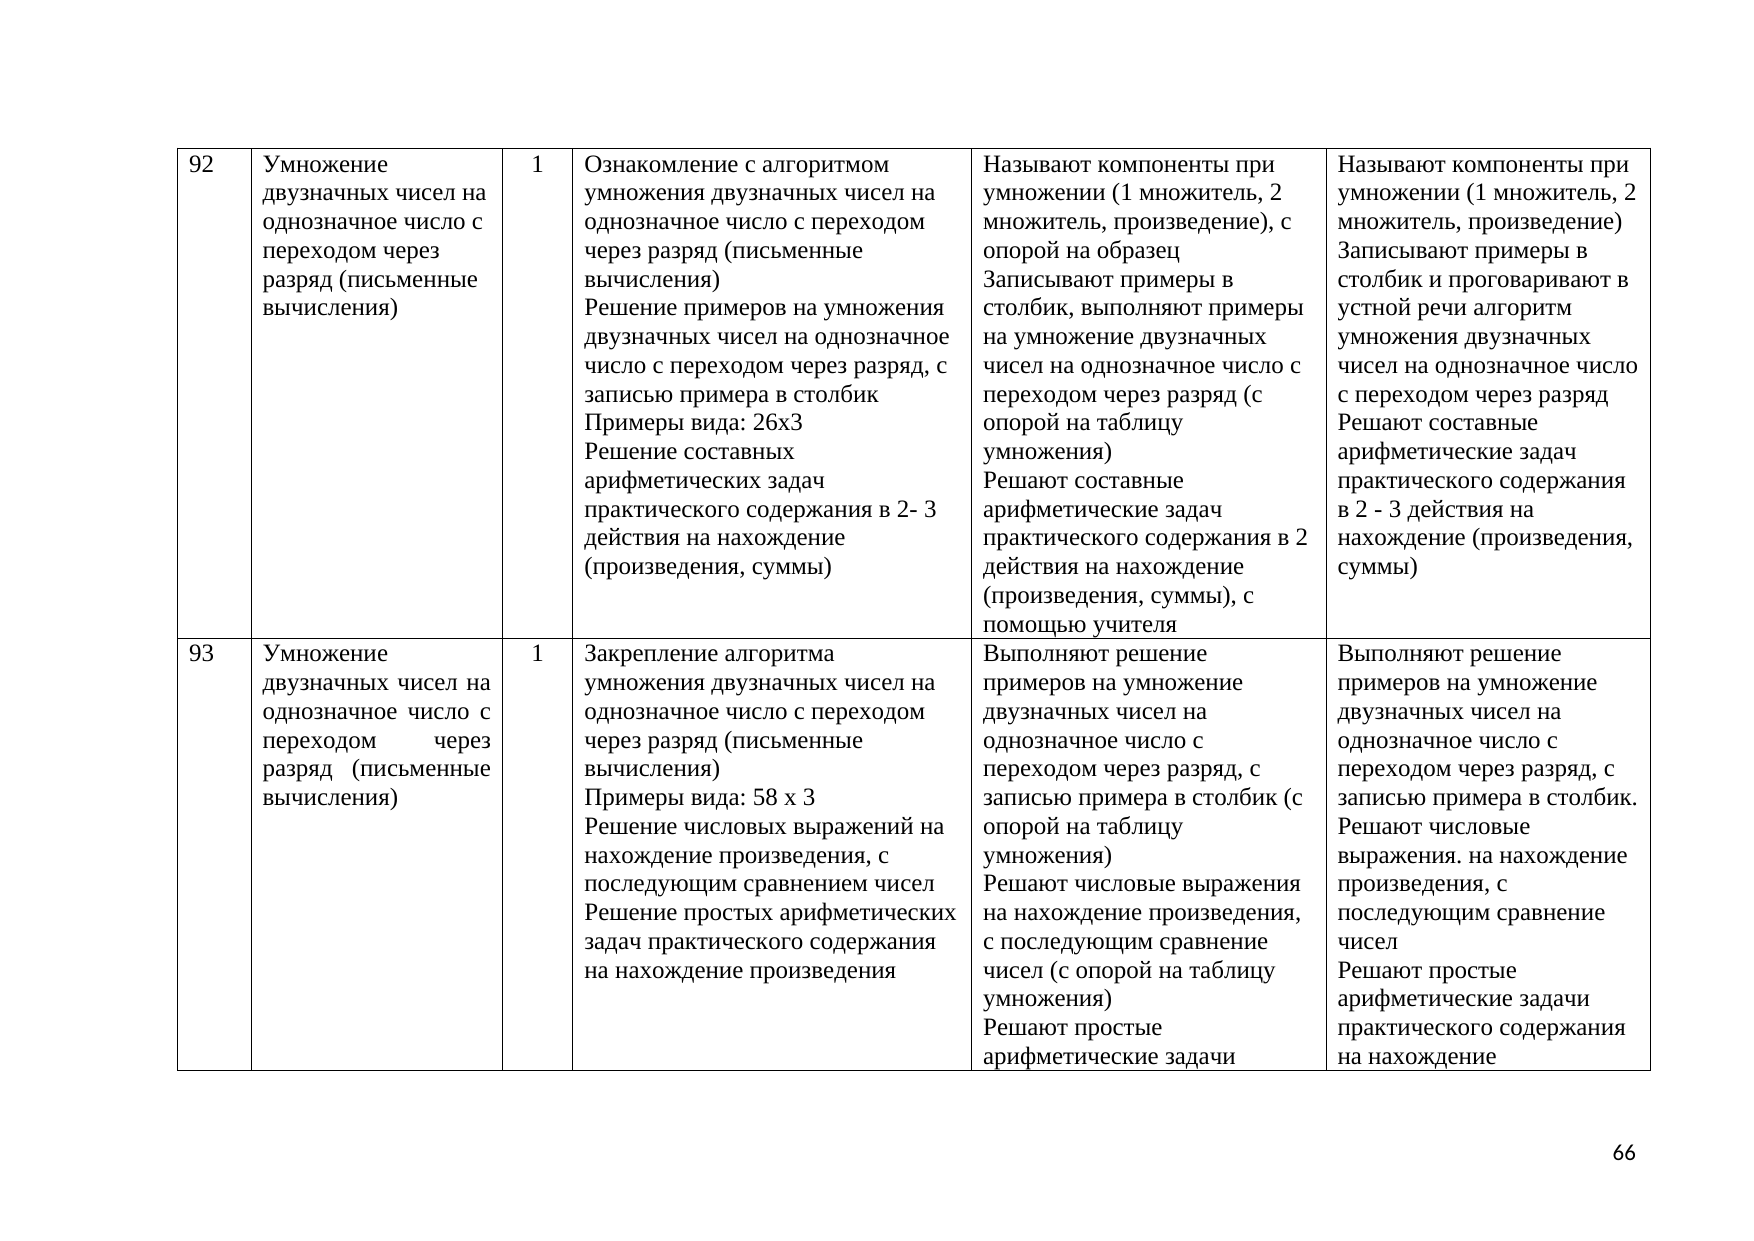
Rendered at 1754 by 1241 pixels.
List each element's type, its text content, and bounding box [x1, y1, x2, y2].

table_header 1 [503, 149, 572, 637]
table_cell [1327, 639, 1650, 1070]
table_header Ознакомление с алгоритмом умножения двузначных чисел на однозначное число с переходом через разряд (письменные вычисления) Решение примеров на умножения двузначных чисел на однозначное число с переходом через разряд, с записью примера в столбик Примеры вида: 26х3 Решение составных арифметических задач практического содержания в 2- 3 действия на нахождение (произведения, суммы) [573, 149, 971, 637]
table_header 92 [178, 149, 251, 637]
table_header Называют компоненты при умножении (1 множитель, 2 множитель, произведение) Записывают примеры в столбик и проговаривают в устной речи алгоритм умножения двузначных чисел на однозначное число с переходом через разряд Решают составные арифметические задач практического содержания в 2 - 3 действия на нахождение (произведения, суммы) [1327, 149, 1650, 637]
table_cell 1 [503, 639, 572, 1070]
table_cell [972, 639, 1326, 1070]
table_header Умножение двузначных чисел на однозначное число с переходом через разряд (письменные вычисления) [252, 149, 502, 637]
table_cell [252, 639, 502, 1070]
table_header Называют компоненты при умножении (1 множитель, 2 множитель, произведение), с опорой на образец Записывают примеры в столбик, выполняют примеры на умножение двузначных чисел на однозначное число с переходом через разряд (с опорой на таблицу умножения) Решают составные арифметические задач практического содержания в 2 действия на нахождение (произведения, суммы), с помощью учителя [972, 149, 1326, 637]
table_cell 93 [178, 639, 251, 1070]
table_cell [573, 639, 971, 1070]
